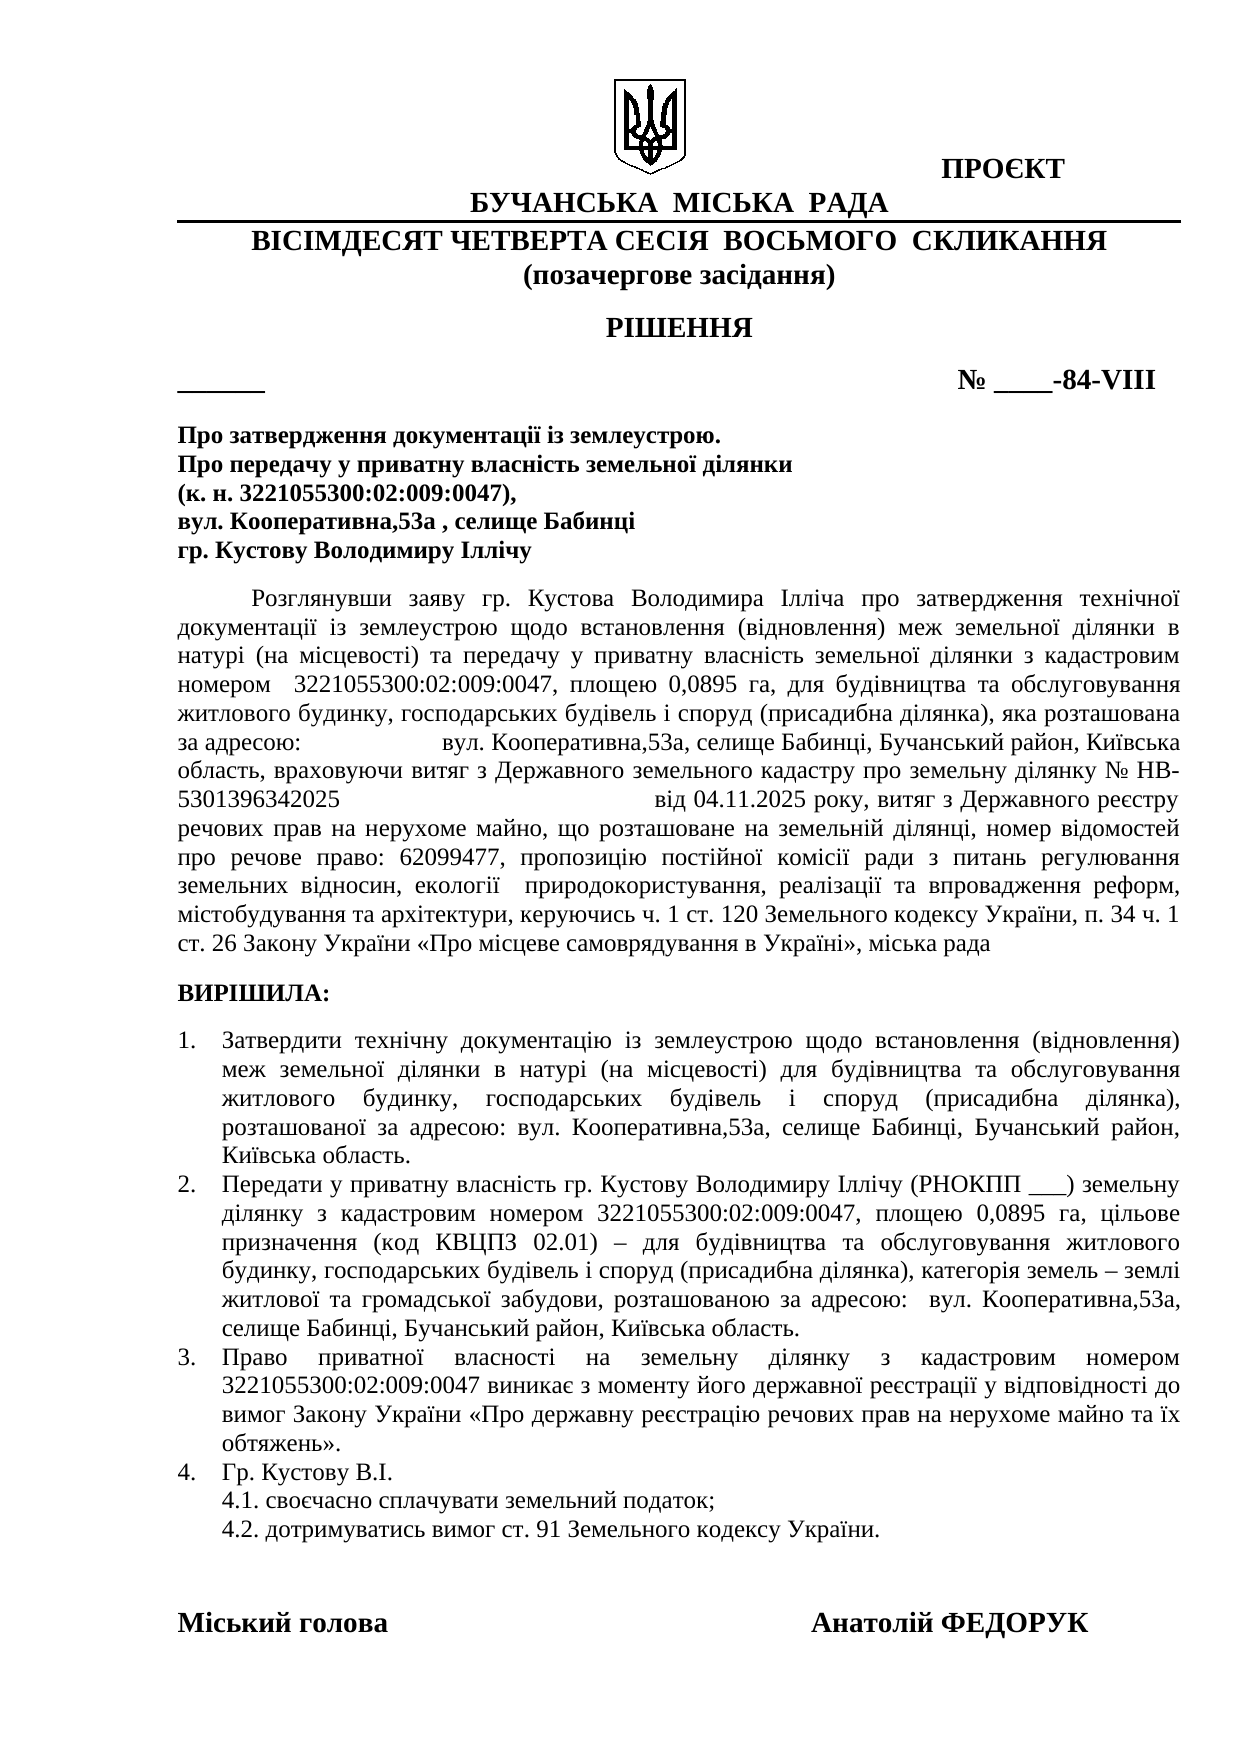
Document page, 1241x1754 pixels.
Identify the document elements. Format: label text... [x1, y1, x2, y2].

list 4.2. дотримуватись вимог ст. 91 Земельного кодексу України. [222, 1514, 1181, 1543]
text вул. Кооперативна,53а , селище Бабинці [177, 506, 1181, 535]
list 4.1. своєчасно сплачувати земельний податок; [222, 1486, 1181, 1514]
text Міський голова Анатолій ФЕДОРУК [177, 1605, 1181, 1639]
text (позачергове засідання) [177, 257, 1181, 291]
list Гр. Кустову В.І. [177, 1457, 1181, 1486]
text Розглянувши заяву гр. Кустова Володимира Ілліча про затвердження технічної документації із землеустрою щодо встановлення (відновлення) меж земельної ділянки в натурі (на місцевості) та передачу у приватну власність земельної ділянки з кадастровим номером 3221055300:02:009:0047, площею 0,0895 га, для будівництва та обслуговування житлового будинку, господарських будівель і споруд (присадибна ділянка), яка розташована за адресою: вул. Кооперативна,53а, селище Бабинці, Бучанський район, Київська область, враховуючи витяг з Державного земельного кадастру про земельну ділянку № НВ-5301396342025 від 04.11.2025 року, витяг з Державного реєстру речових прав на нерухоме майно, що розташоване на земельній ділянці, номер відомостей про речове право: 62099477, пропозицію постійної комісії ради з питань регулювання земельних відносин, екології природокористування, реалізації та впровадження реформ, містобудування та архітектури, керуючись ч. 1 ст. 120 Земельного кодексу України, п. 34 ч. 1 ст. 26 Закону України «Про місцеве самоврядування в Україні», міська рада [177, 583, 1181, 957]
text Про затвердження документації із землеустрою. [177, 420, 1181, 449]
text РІШЕННЯ [177, 310, 1181, 343]
text (к. н. 3221055300:02:009:0047), [177, 478, 1181, 506]
text ВІСІМДЕСЯТ ЧЕТВЕРТА СЕСІЯ ВОСЬМОГО СКЛИКАННЯ [177, 223, 1181, 257]
text ПРОЄКТ [177, 74, 1181, 185]
text ВИРІШИЛА: [177, 978, 1181, 1006]
list Передати у приватну власність гр. Кустову Володимиру Іллічу (РНОКПП ___) земельну ділянку з кадастровим номером 3221055300:02:009:0047, площею 0,0895 га, цільове призначення (код КВЦПЗ 02.01) – для будівництва та обслуговування житлового будинку, господарських будівель і споруд (присадибна ділянка), категорія земель – землі житлової та громадської забудови, розташованою за адресою: вул. Кооперативна,53а, селище Бабинці, Бучанський район, Київська область. [177, 1169, 1181, 1342]
list Затвердити технічну документацію із землеустрою щодо встановлення (відновлення) меж земельної ділянки в натурі (на місцевості) для будівництва та обслуговування житлового будинку, господарських будівель і споруд (присадибна ділянка), розташованої за адресою: вул. Кооперативна,53а, селище Бабинці, Бучанський район, Київська область. [177, 1026, 1181, 1169]
text гр. Кустову Володимиру Іллічу [177, 535, 1181, 564]
text ______ № ____-84-VIII [177, 362, 1181, 396]
text Про передачу у приватну власність земельної ділянки [177, 449, 1181, 478]
list Право приватної власності на земельну ділянку з кадастровим номером 3221055300:02:009:0047 виникає з моменту його державної реєстрації у відповідності до вимог Закону України «Про державну реєстрацію речових прав на нерухоме майно та їх обтяжень». [177, 1342, 1181, 1457]
text БУЧАНСЬКА МІСЬКА РАДА [177, 185, 1181, 220]
